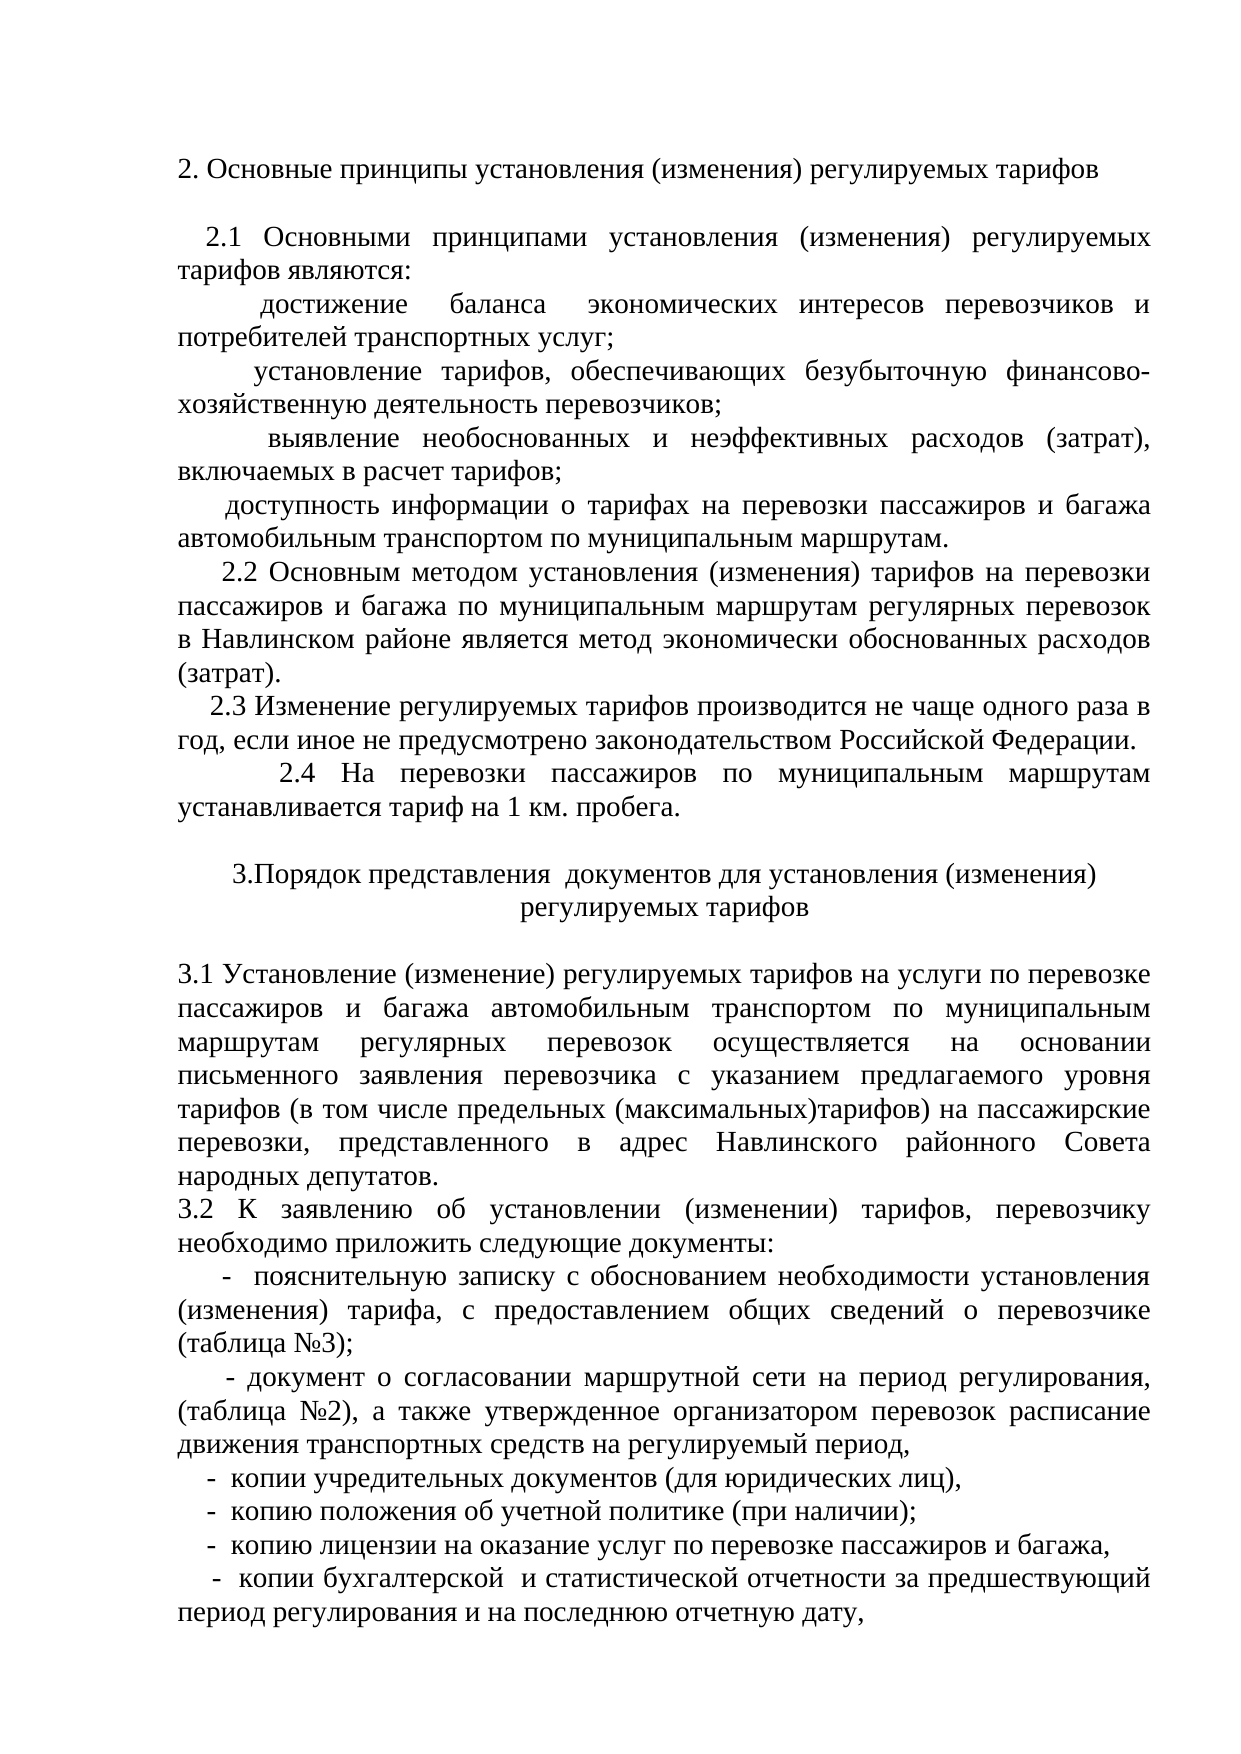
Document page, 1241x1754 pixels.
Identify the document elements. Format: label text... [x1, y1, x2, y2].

text - пояснительную записку с обоснованием необходимости установления (изменения) тарифа, с предоставлением общих сведений о перевозчике (таблица №3); [177, 1258, 1152, 1359]
text - копии учредительных документов (для юридических лиц), [177, 1460, 1152, 1493]
text 2.2 Основным методом установления (изменения) тарифов на перевозки пассажиров и багажа по муниципальным маршрутам регулярных перевозок в Навлинском районе является метод экономически обоснованных расходов (затрат). [177, 554, 1152, 688]
text 2. Основные принципы установления (изменения) регулируемых тарифов [177, 152, 1152, 185]
text 3.2 К заявлению об установлении (изменении) тарифов, перевозчику необходимо приложить следующие документы: [177, 1191, 1152, 1258]
text - копию лицензии на оказание услуг по перевозке пассажиров и багажа, [177, 1527, 1152, 1560]
text выявление необоснованных и неэффективных расходов (затрат), включаемых в расчет тарифов; [177, 420, 1152, 487]
text установление тарифов, обеспечивающих безубыточную финансово-хозяйственную деятельность перевозчиков; [177, 353, 1152, 420]
text - копию положения об учетной политике (при наличии); [177, 1493, 1152, 1527]
text 3.1 Установление (изменение) регулируемых тарифов на услуги по перевозке пассажиров и багажа автомобильным транспортом по муниципальным маршрутам регулярных перевозок осуществляется на основании письменного заявления перевозчика с указанием предлагаемого уровня тарифов (в том числе предельных (максимальных)тарифов) на пассажирские перевозки, представленного в адрес Навлинского районного Совета народных депутатов. [177, 957, 1152, 1191]
text - копии бухгалтерской и статистической отчетности за предшествующий период регулирования и на последнюю отчетную дату, [177, 1560, 1152, 1627]
text 2.3 Изменение регулируемых тарифов производится не чаще одного раза в год, если иное не предусмотрено законодательством Российской Федерации. [177, 688, 1152, 755]
text - документ о согласовании маршрутной сети на период регулирования, (таблица №2), а также утвержденное организатором перевозок расписание движения транспортных средств на регулируемый период, [177, 1359, 1152, 1460]
text достижение баланса экономических интересов перевозчиков и потребителей транспортных услуг; [177, 286, 1152, 353]
text 2.1 Основными принципами установления (изменения) регулируемых тарифов являются: [177, 219, 1152, 286]
text доступность информации о тарифах на перевозки пассажиров и багажа автомобильным транспортом по муниципальным маршрутам. [177, 487, 1152, 554]
text 2.4 На перевозки пассажиров по муниципальным маршрутам устанавливается тариф на 1 км. пробега. [177, 755, 1152, 822]
text 3.Порядок представления документов для установления (изменения) регулируемых тарифов [177, 856, 1152, 923]
